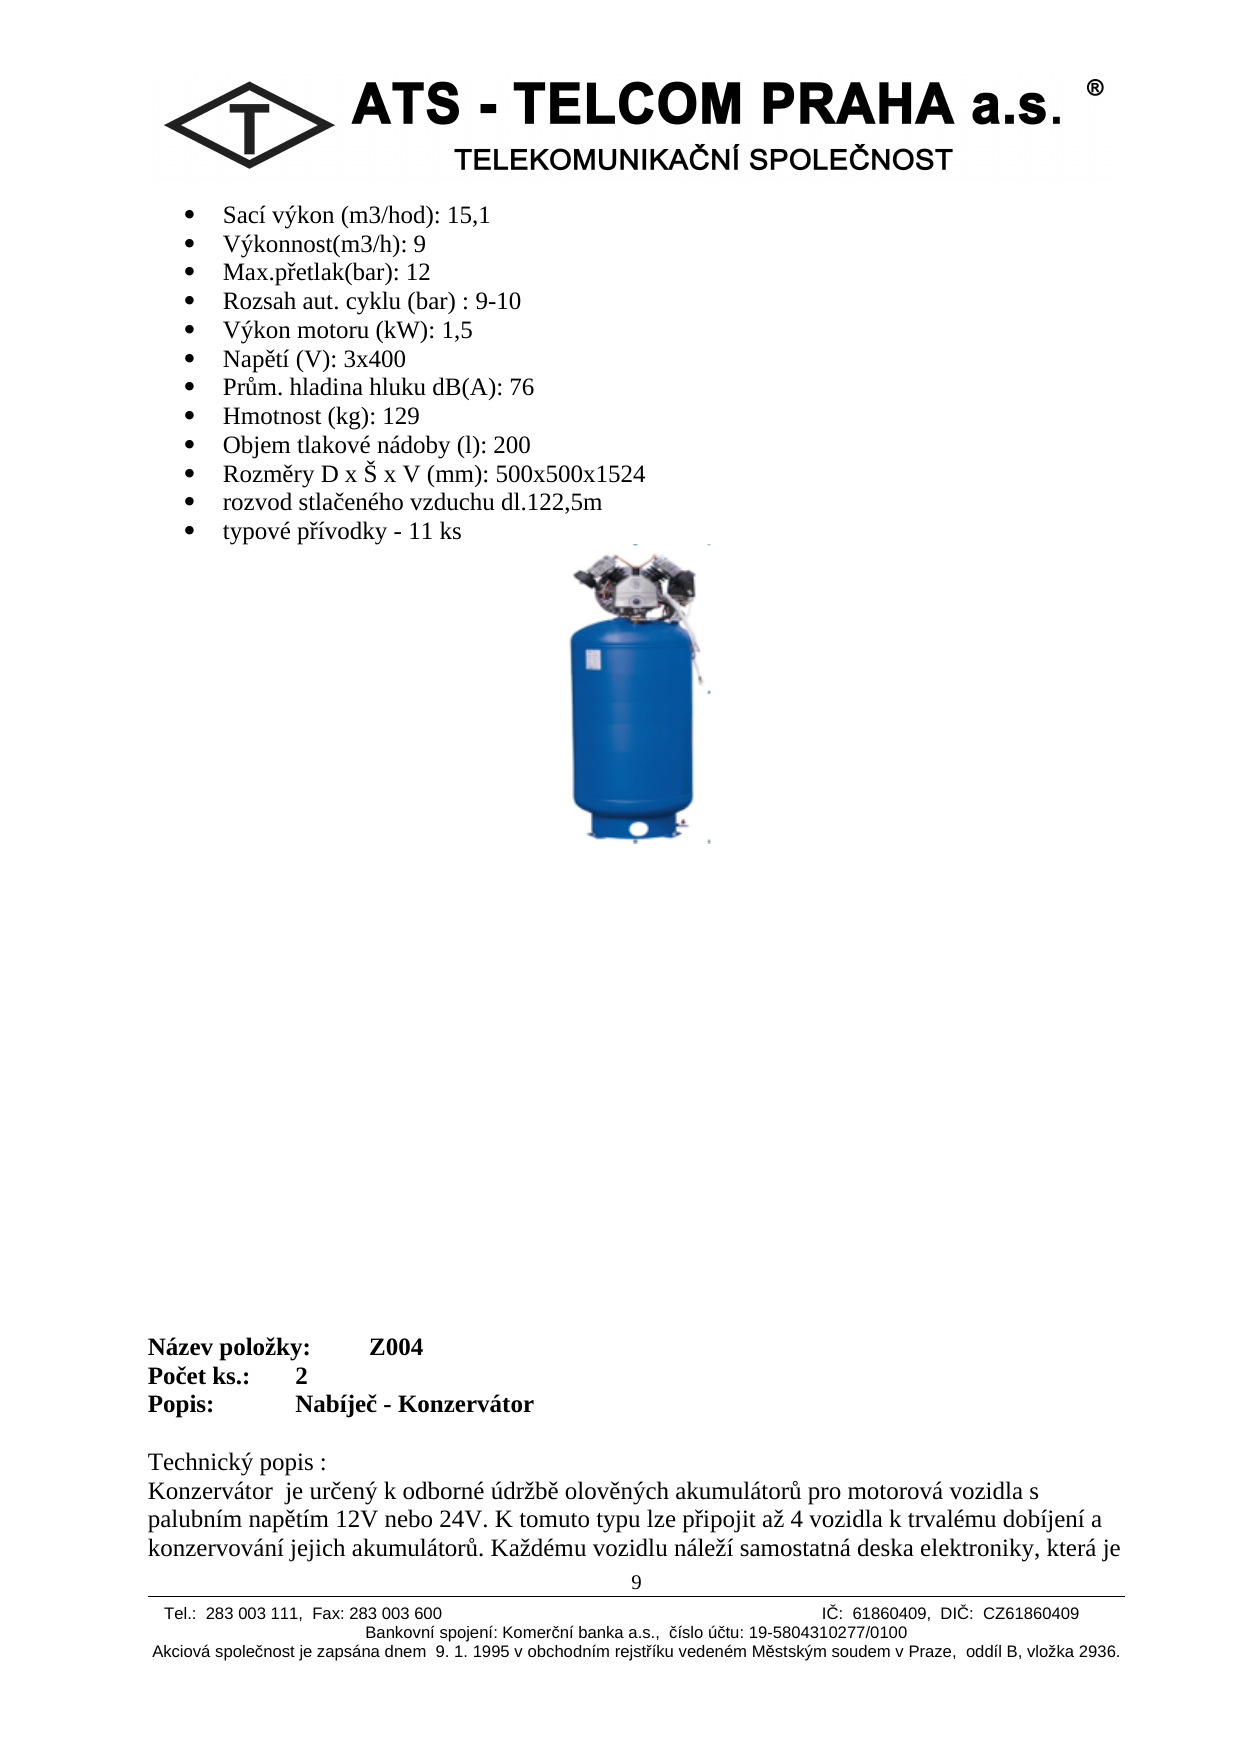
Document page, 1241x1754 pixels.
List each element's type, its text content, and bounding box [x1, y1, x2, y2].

text Název položky: Z004 [148, 1332, 1125, 1361]
list Výkon motoru (kW): 1,5 [185, 315, 1125, 344]
list Hmotnost (kg): 129 [185, 401, 1125, 430]
list Výkonnost(m3/h): 9 [185, 229, 1125, 257]
list Sací výkon (m3/hod): 15,1 [185, 200, 1125, 229]
list Rozsah aut. cyklu (bar) : 9-10 [185, 286, 1125, 315]
list Napětí (V): 3x400 [185, 344, 1125, 372]
list typové přívodky - 11 ks [185, 516, 1125, 545]
list Max.přetlak(bar): 12 [185, 257, 1125, 286]
list Rozměry D x Š x V (mm): 500x500x1524 [185, 459, 1125, 487]
list rozvod stlačeného vzduchu dl.122,5m [185, 487, 1125, 516]
text Počet ks.: 2 [148, 1361, 1125, 1389]
list Objem tlakové nádoby (l): 200 [185, 430, 1125, 459]
text Popis: Nabíječ - Konzervátor [148, 1389, 1125, 1418]
text Technický popis : [148, 1447, 1125, 1476]
list Prům. hladina hluku dB(A): 76 [185, 372, 1125, 401]
picture [147, 73, 1112, 181]
